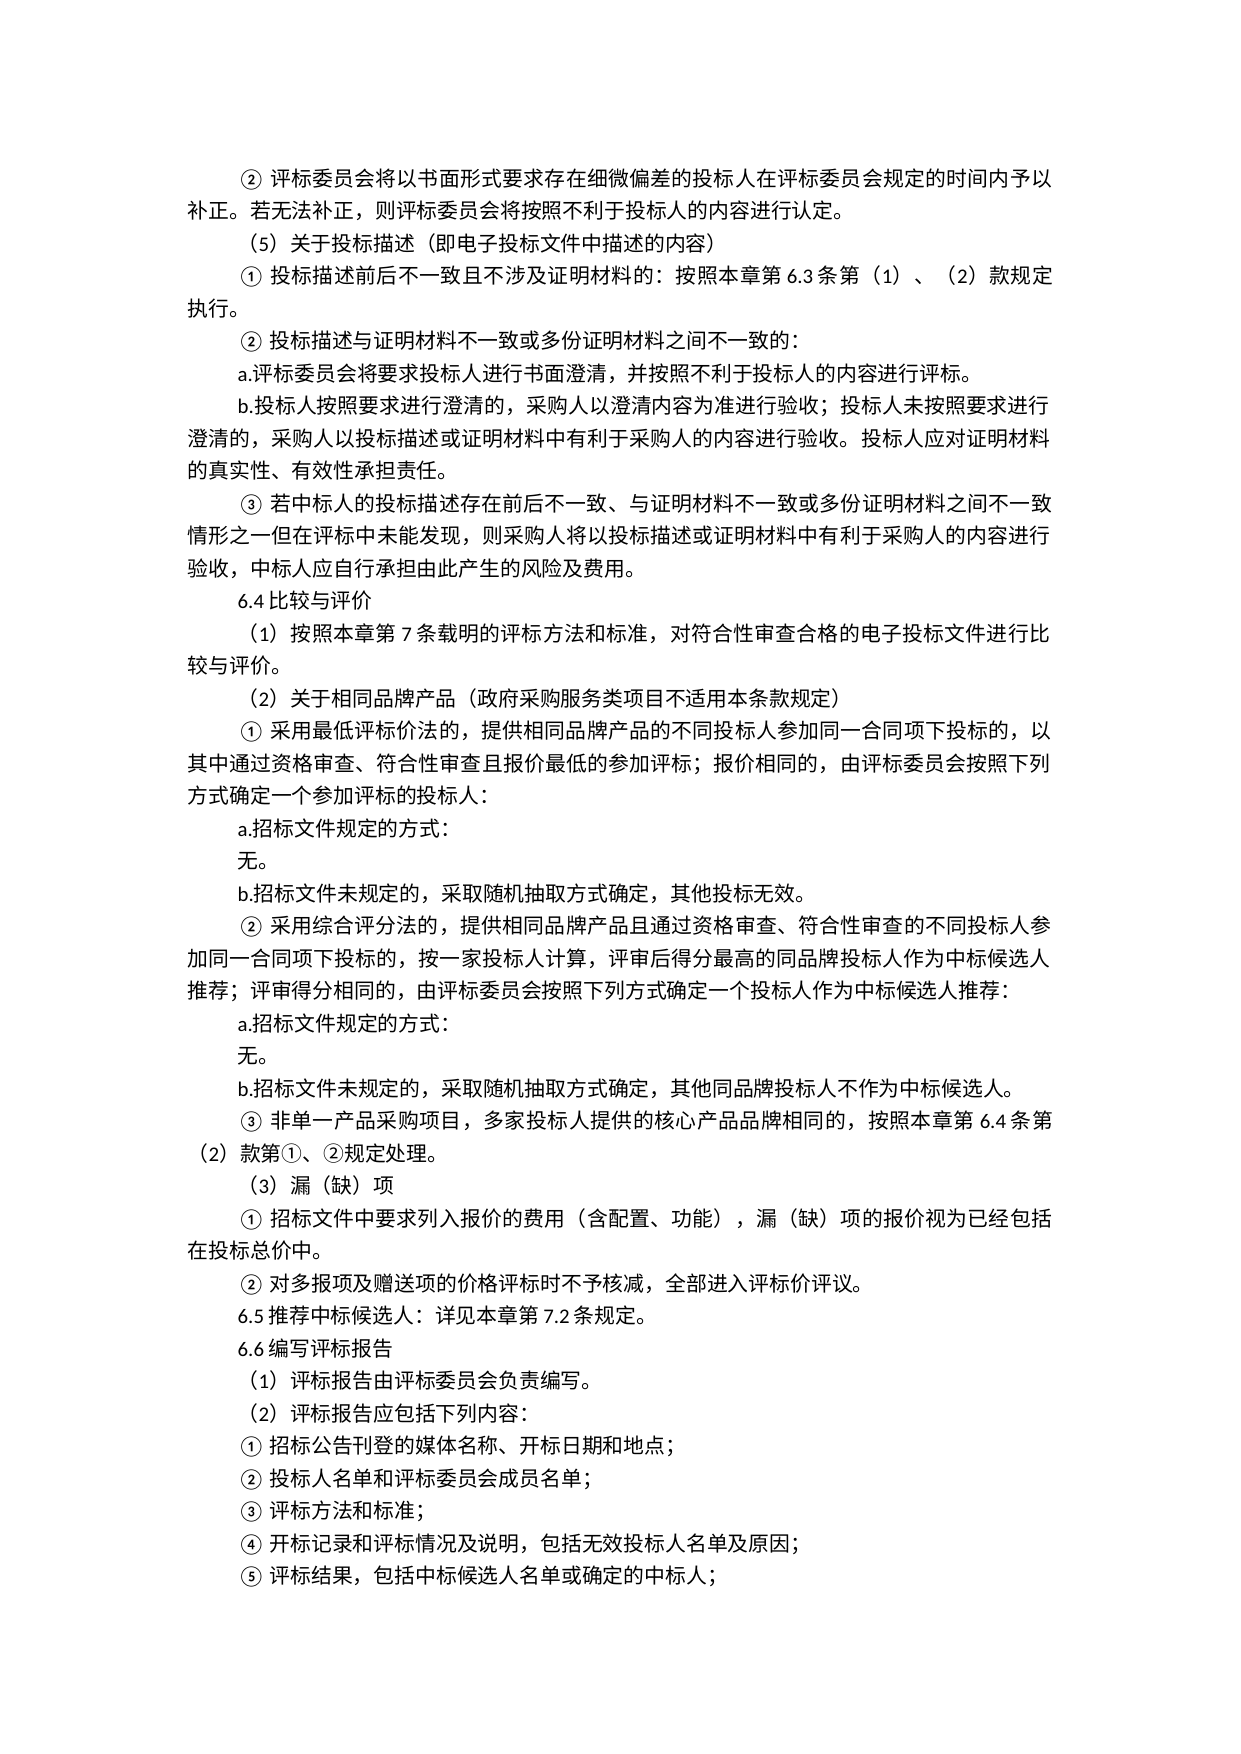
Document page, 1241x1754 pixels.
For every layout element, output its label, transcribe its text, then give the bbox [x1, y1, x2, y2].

text ③非单一产品采购项目，多家投标人提供的核心产品品牌相同的，按照本章第6.4条第（2）款第①、②规定处理。 [187, 1104, 1053, 1169]
text （1）按照本章第7条载明的评标方法和标准，对符合性审查合格的电子投标文件进行比较与评价。 [187, 617, 1053, 682]
text ①招标公告刊登的媒体名称、开标日期和地点； [187, 1429, 1053, 1462]
text ⑤评标结果，包括中标候选人名单或确定的中标人； [187, 1559, 1053, 1592]
text ③若中标人的投标描述存在前后不一致、与证明材料不一致或多份证明材料之间不一致情形之一但在评标中未能发现，则采购人将以投标描述或证明材料中有利于采购人的内容进行验收，中标人应自行承担由此产生的风险及费用。 [187, 487, 1053, 584]
text 6.5推荐中标候选人：详见本章第7.2条规定。 [187, 1299, 1053, 1332]
text ②采用综合评分法的，提供相同品牌产品且通过资格审查、符合性审查的不同投标人参加同一合同项下投标的，按一家投标人计算，评审后得分最高的同品牌投标人作为中标候选人推荐；评审得分相同的，由评标委员会按照下列方式确定一个投标人作为中标候选人推荐： [187, 909, 1053, 1007]
text a.评标委员会将要求投标人进行书面澄清，并按照不利于投标人的内容进行评标。 [187, 357, 1053, 389]
text ①投标描述前后不一致且不涉及证明材料的：按照本章第6.3条第（1）、（2）款规定执行。 [187, 259, 1053, 324]
text ①招标文件中要求列入报价的费用（含配置、功能），漏（缺）项的报价视为已经包括在投标总价中。 [187, 1202, 1053, 1267]
text a.招标文件规定的方式： [187, 1007, 1053, 1039]
text ②投标描述与证明材料不一致或多份证明材料之间不一致的： [187, 324, 1053, 357]
text b.投标人按照要求进行澄清的，采购人以澄清内容为准进行验收；投标人未按照要求进行澄清的，采购人以投标描述或证明材料中有利于采购人的内容进行验收。投标人应对证明材料的真实性、有效性承担责任。 [187, 389, 1053, 487]
text （2）评标报告应包括下列内容： [187, 1397, 1053, 1429]
text 6.6编写评标报告 [187, 1332, 1053, 1364]
text b.招标文件未规定的，采取随机抽取方式确定，其他投标无效。 [187, 877, 1053, 909]
text （5）关于投标描述（即电子投标文件中描述的内容） [187, 227, 1053, 259]
text （2）关于相同品牌产品（政府采购服务类项目不适用本条款规定） [187, 682, 1053, 714]
text b.招标文件未规定的，采取随机抽取方式确定，其他同品牌投标人不作为中标候选人。 [187, 1072, 1053, 1104]
text （1）评标报告由评标委员会负责编写。 [187, 1364, 1053, 1397]
text ②投标人名单和评标委员会成员名单； [187, 1462, 1053, 1494]
text ④开标记录和评标情况及说明，包括无效投标人名单及原因； [187, 1527, 1053, 1559]
text 无。 [187, 1039, 1053, 1072]
text ①采用最低评标价法的，提供相同品牌产品的不同投标人参加同一合同项下投标的，以其中通过资格审查、符合性审查且报价最低的参加评标；报价相同的，由评标委员会按照下列方式确定一个参加评标的投标人： [187, 714, 1053, 812]
text 无。 [187, 844, 1053, 877]
text ③评标方法和标准； [187, 1494, 1053, 1527]
text ②评标委员会将以书面形式要求存在细微偏差的投标人在评标委员会规定的时间内予以补正。若无法补正，则评标委员会将按照不利于投标人的内容进行认定。 [187, 162, 1053, 227]
text ②对多报项及赠送项的价格评标时不予核减，全部进入评标价评议。 [187, 1267, 1053, 1299]
text 6.4比较与评价 [187, 584, 1053, 617]
text （3）漏（缺）项 [187, 1169, 1053, 1202]
text a.招标文件规定的方式： [187, 812, 1053, 844]
